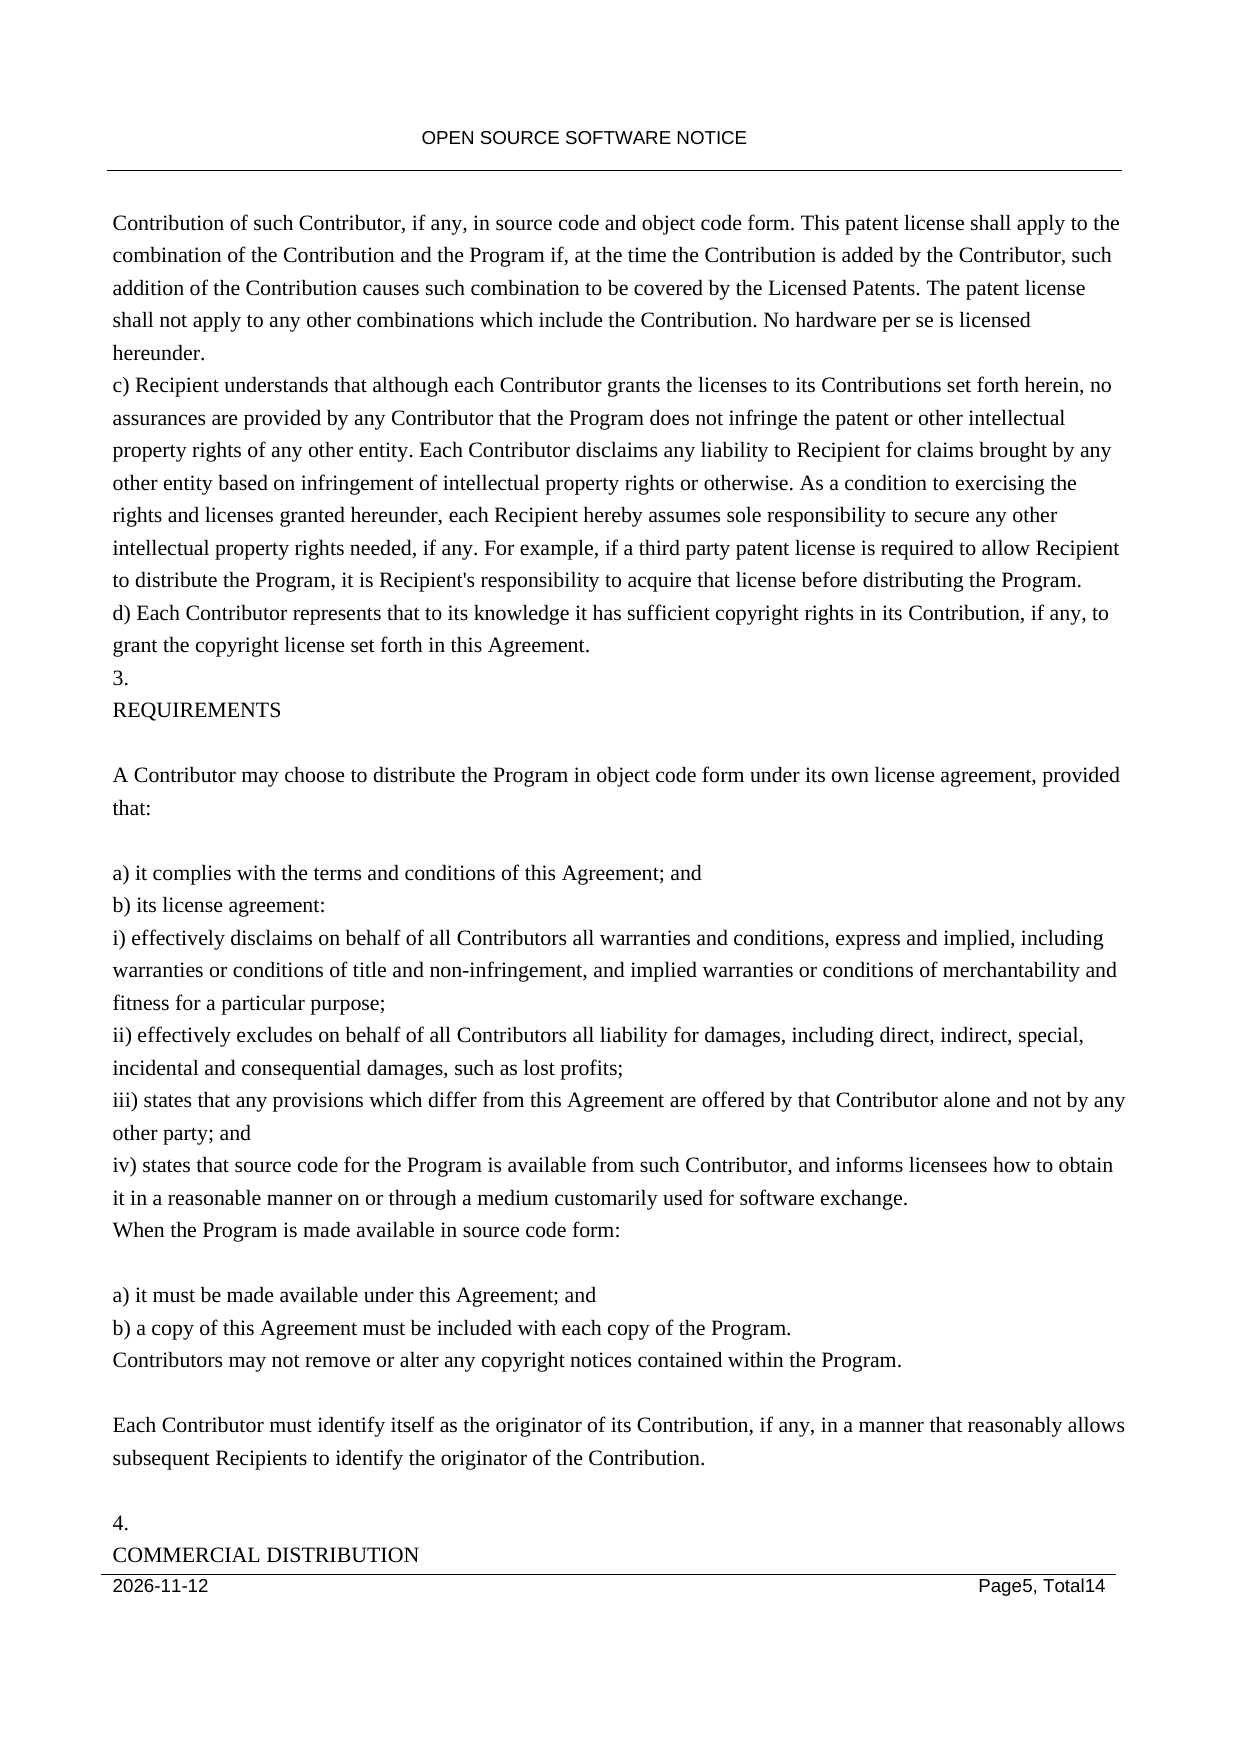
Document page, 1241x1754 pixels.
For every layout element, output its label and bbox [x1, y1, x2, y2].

text [112, 206, 1128, 1571]
